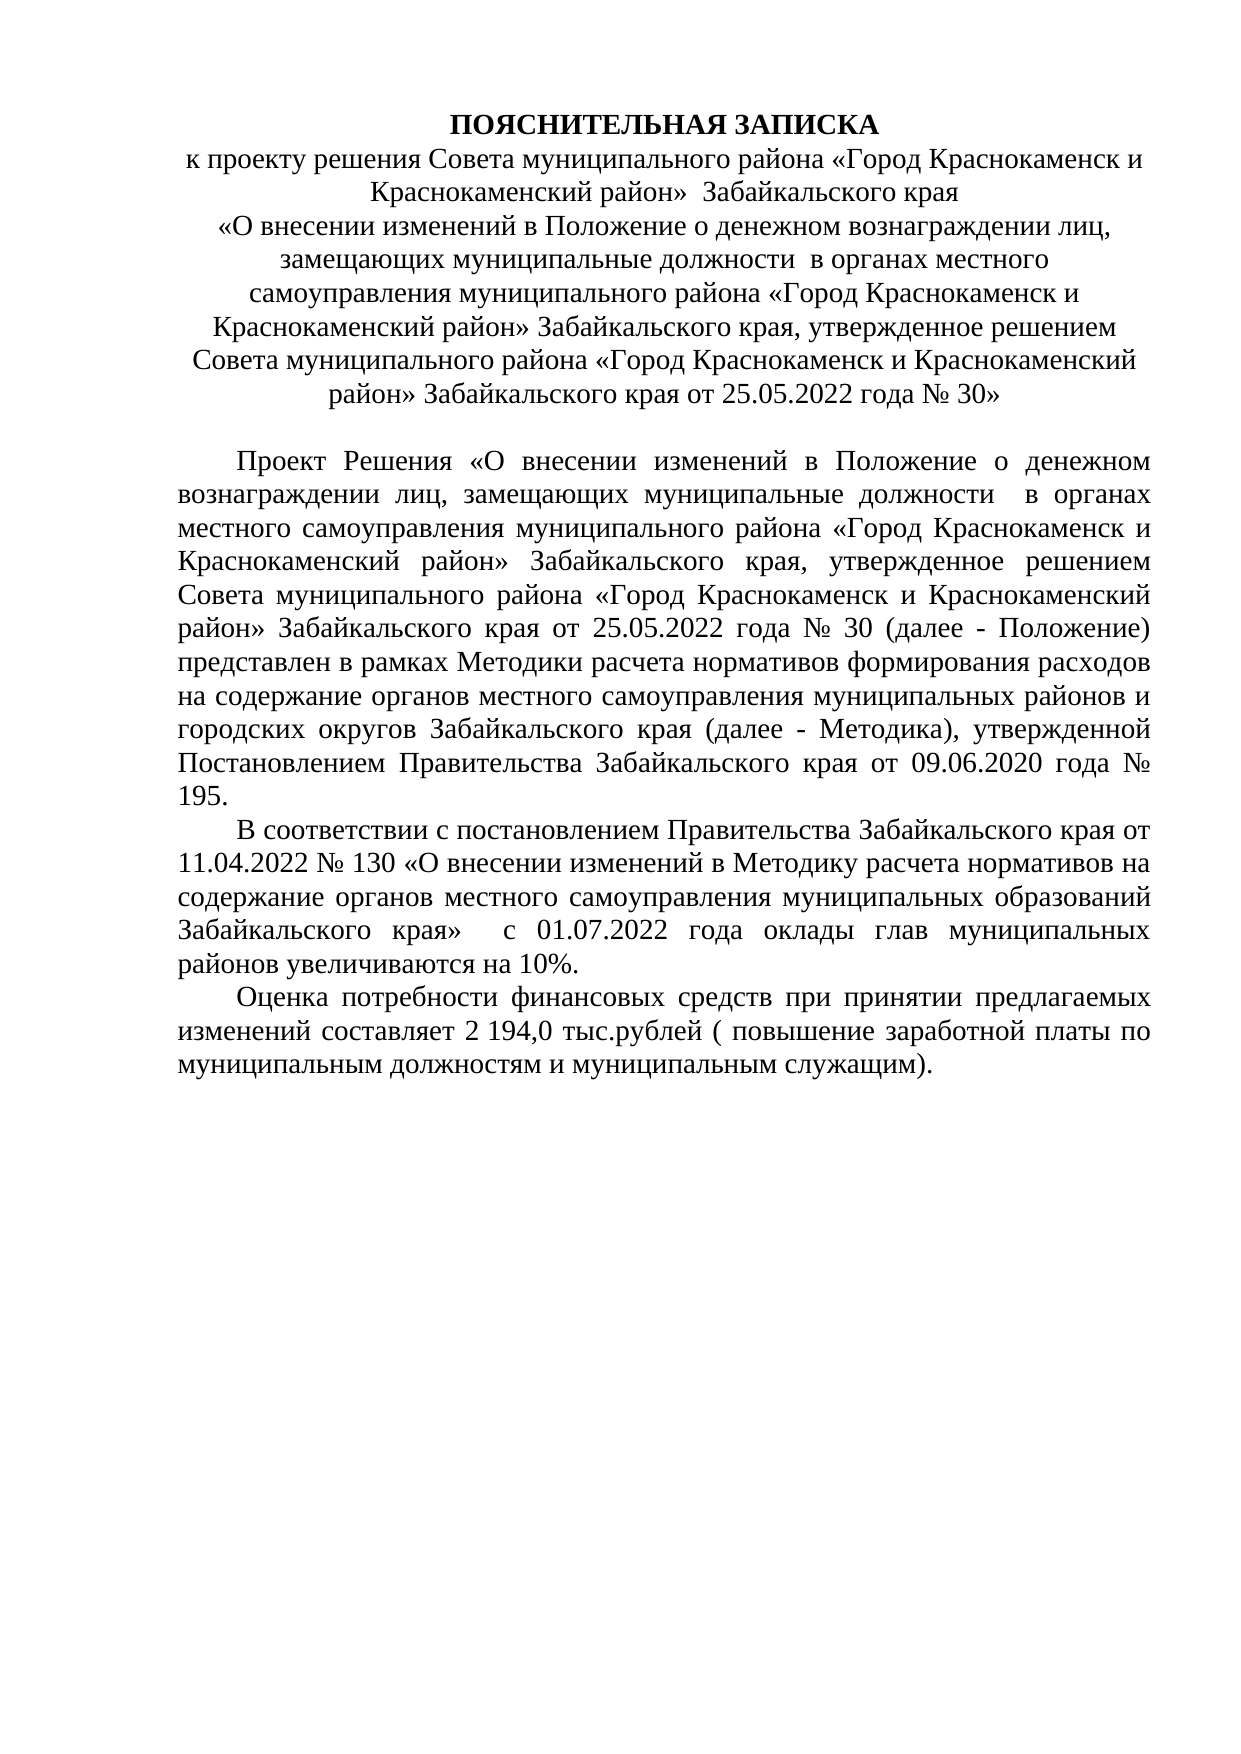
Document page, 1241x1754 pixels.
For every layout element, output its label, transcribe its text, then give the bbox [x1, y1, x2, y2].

text В соответствии с постановлением Правительства Забайкальского края от 11.04.2022 № 130 «О внесении изменений в Методику расчета нормативов на содержание органов местного самоуправления муниципальных образований Забайкальского края» с 01.07.2022 года оклады глав муниципальных районов увеличиваются на 10%. [177, 812, 1152, 979]
text к проекту решения Совета муниципального района «Город Краснокаменск и Краснокаменский район» Забайкальского края [177, 141, 1152, 208]
text «О внесении изменений в Положение о денежном вознаграждении лиц, замещающих муниципальные должности в органах местного самоуправления муниципального района «Город Краснокаменск и Краснокаменский район» Забайкальского края, утвержденное решением Совета муниципального района «Город Краснокаменск и Краснокаменский район» Забайкальского края от 25.05.2022 года № 30» [177, 208, 1152, 409]
text Оценка потребности финансовых средств при принятии предлагаемых изменений составляет 2 194,0 тыс.рублей ( повышение заработной платы по муниципальным должностям и муниципальным служащим). [177, 979, 1152, 1080]
text ПОЯСНИТЕЛЬНАЯ ЗАПИСКА [177, 107, 1152, 141]
text Проект Решения «О внесении изменений в Положение о денежном вознаграждении лиц, замещающих муниципальные должности в органах местного самоуправления муниципального района «Город Краснокаменск и Краснокаменский район» Забайкальского края, утвержденное решением Совета муниципального района «Город Краснокаменск и Краснокаменский район» Забайкальского края от 25.05.2022 года № 30 (далее - Положение) представлен в рамках Методики расчета нормативов формирования расходов на содержание органов местного самоуправления муниципальных районов и городских округов Забайкальского края (далее - Методика), утвержденной Постановлением Правительства Забайкальского края от 09.06.2020 года № 195. [177, 443, 1152, 812]
